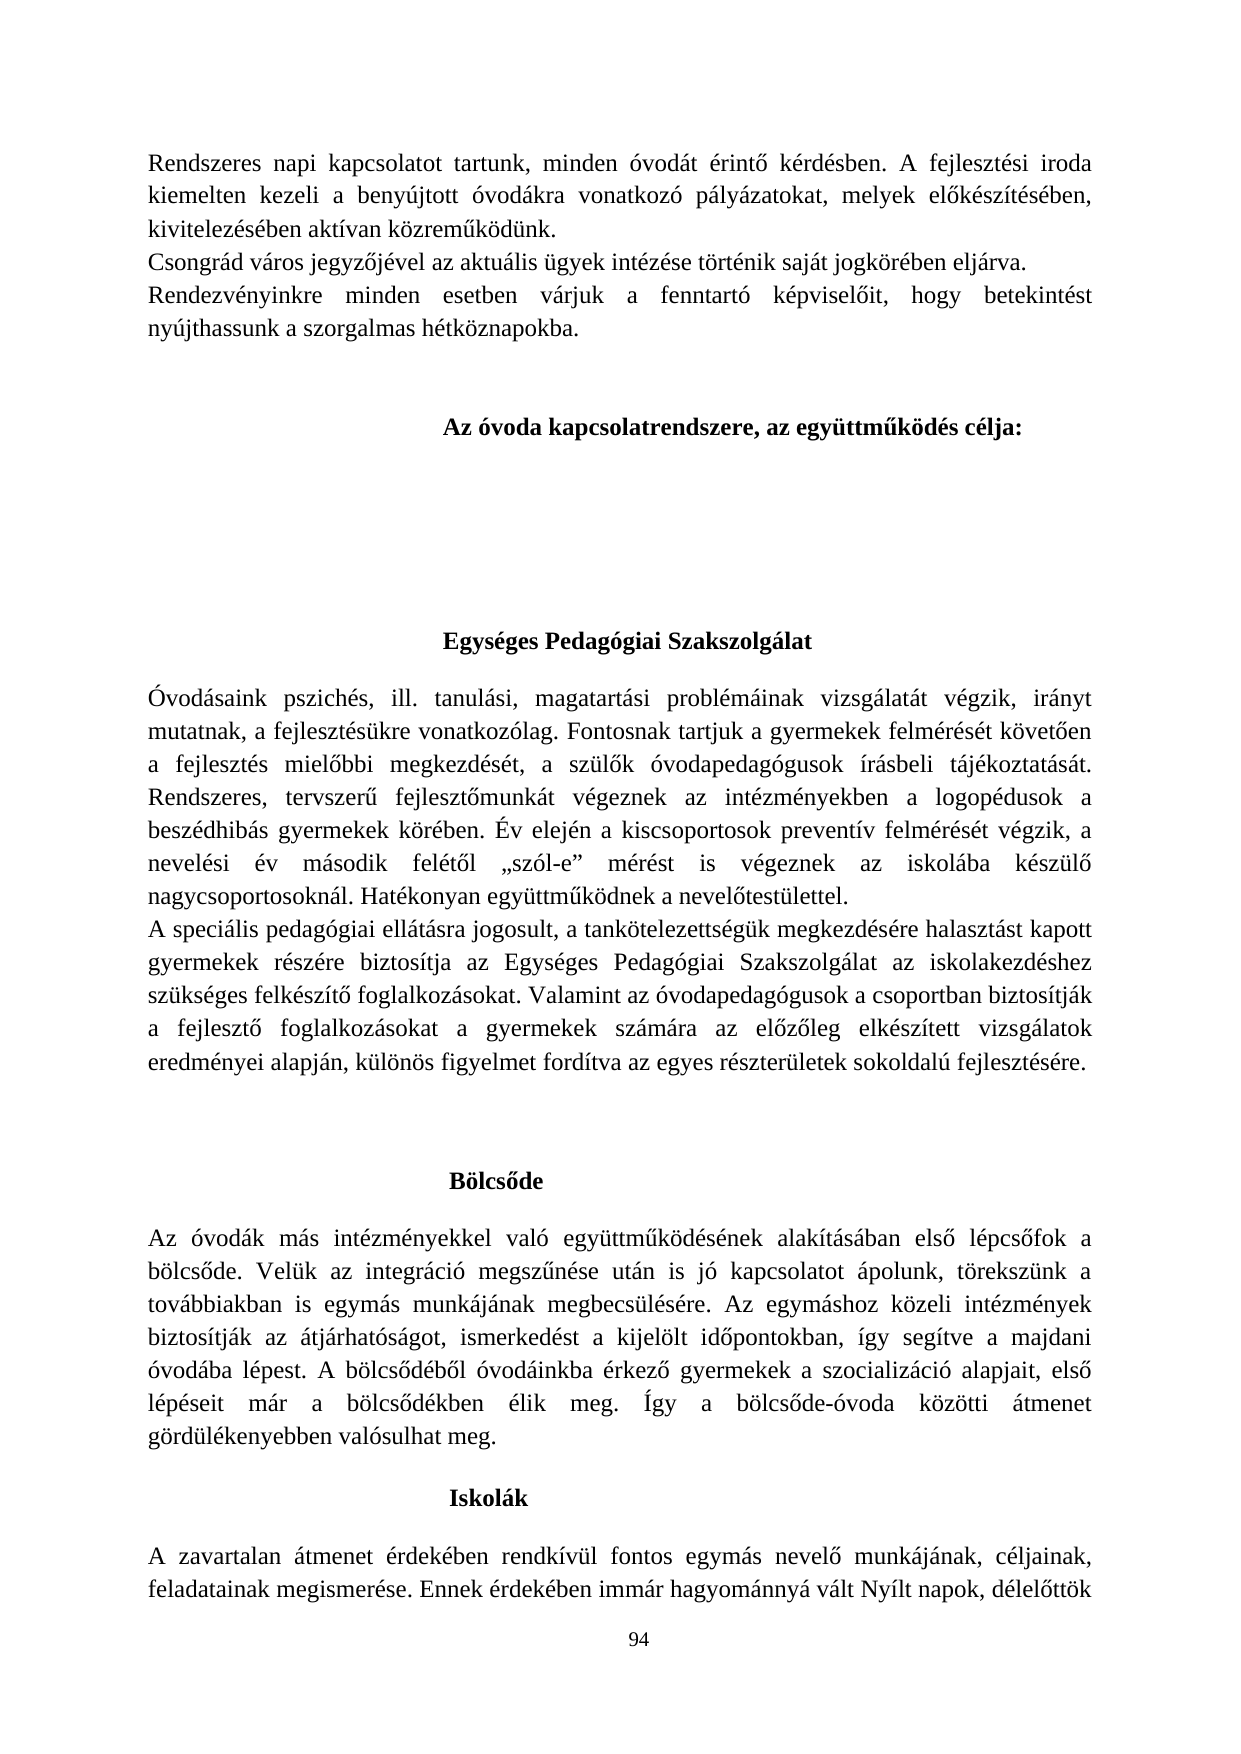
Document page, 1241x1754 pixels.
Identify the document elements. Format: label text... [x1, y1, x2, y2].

text Rendszeres napi kapcsolatot tartunk, minden óvodát érintő kérdésben. A fejlesztési iroda kiemelten kezeli a benyújtott óvodákra vonatkozó pályázatokat, melyek előkészítésében, kivitelezésében aktívan közreműködünk. [148, 148, 1093, 242]
text Az óvodák más intézményekkel való együttműködésének alakításában első lépcsőfok a bölcsőde. Velük az integráció megszűnése után is jó kapcsolatot ápolunk, törekszünk a továbbiakban is egymás munkájának megbecsülésére. Az egymáshoz közeli intézmények biztosítják az átjárhatóságot, ismerkedést a kijelölt időpontokban, így segítve a majdani óvodába lépest. A bölcsődéből óvodáinkba érkező gyermekek a szocializáció alapjait, első lépéseit már a bölcsődékben élik meg. Így a bölcsőde-óvoda közötti átmenet gördülékenyebben valósulhat meg. [148, 1223, 1093, 1450]
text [148, 1541, 1093, 1602]
subtitle Egységes Pedagógiai Szakszolgálat [443, 626, 1093, 654]
subtitle Iskolák [443, 1483, 1093, 1512]
text Csongrád város jegyzőjével az aktuális ügyek intézése történik saját jogkörében eljárva. [148, 247, 1093, 275]
subtitle Bölcsőde [443, 1166, 1093, 1194]
text A speciális pedagógiai ellátásra jogosult, a tankötelezettségük megkezdésére halasztást kapott gyermekek részére biztosítja az Egységes Pedagógiai Szakszolgálat az iskolakezdéshez szükséges felkészítő foglalkozásokat. Valamint az óvodapedagógusok a csoportban biztosítják a fejlesztő foglalkozásokat a gyermekek számára az előzőleg elkészített vizsgálatok eredményei alapján, különös figyelmet fordítva az egyes részterületek sokoldalú fejlesztésére. [148, 914, 1093, 1075]
text Óvodásaink pszichés, ill. tanulási, magatartási problémáinak vizsgálatát végzik, irányt mutatnak, a fejlesztésükre vonatkozólag. Fontosnak tartjuk a gyermekek felmérését követően a fejlesztés mielőbbi megkezdését, a szülők óvodapedagógusok írásbeli tájékoztatását. Rendszeres, tervszerű fejlesztőmunkát végeznek az intézményekben a logopédusok a beszédhibás gyermekek körében. Év elején a kiscsoportosok preventív felmérését végzik, a nevelési év második felétől „szól-e” mérést is végeznek az iskolába készülő nagycsoportosoknál. Hatékonyan együttműködnek a nevelőtestülettel. [148, 683, 1093, 910]
text Rendezvényinkre minden esetben várjuk a fenntartó képviselőit, hogy betekintést nyújthassunk a szorgalmas hétköznapokba. [148, 280, 1093, 341]
subtitle Az óvoda kapcsolatrendszere, az együttműködés célja: [443, 412, 1093, 441]
